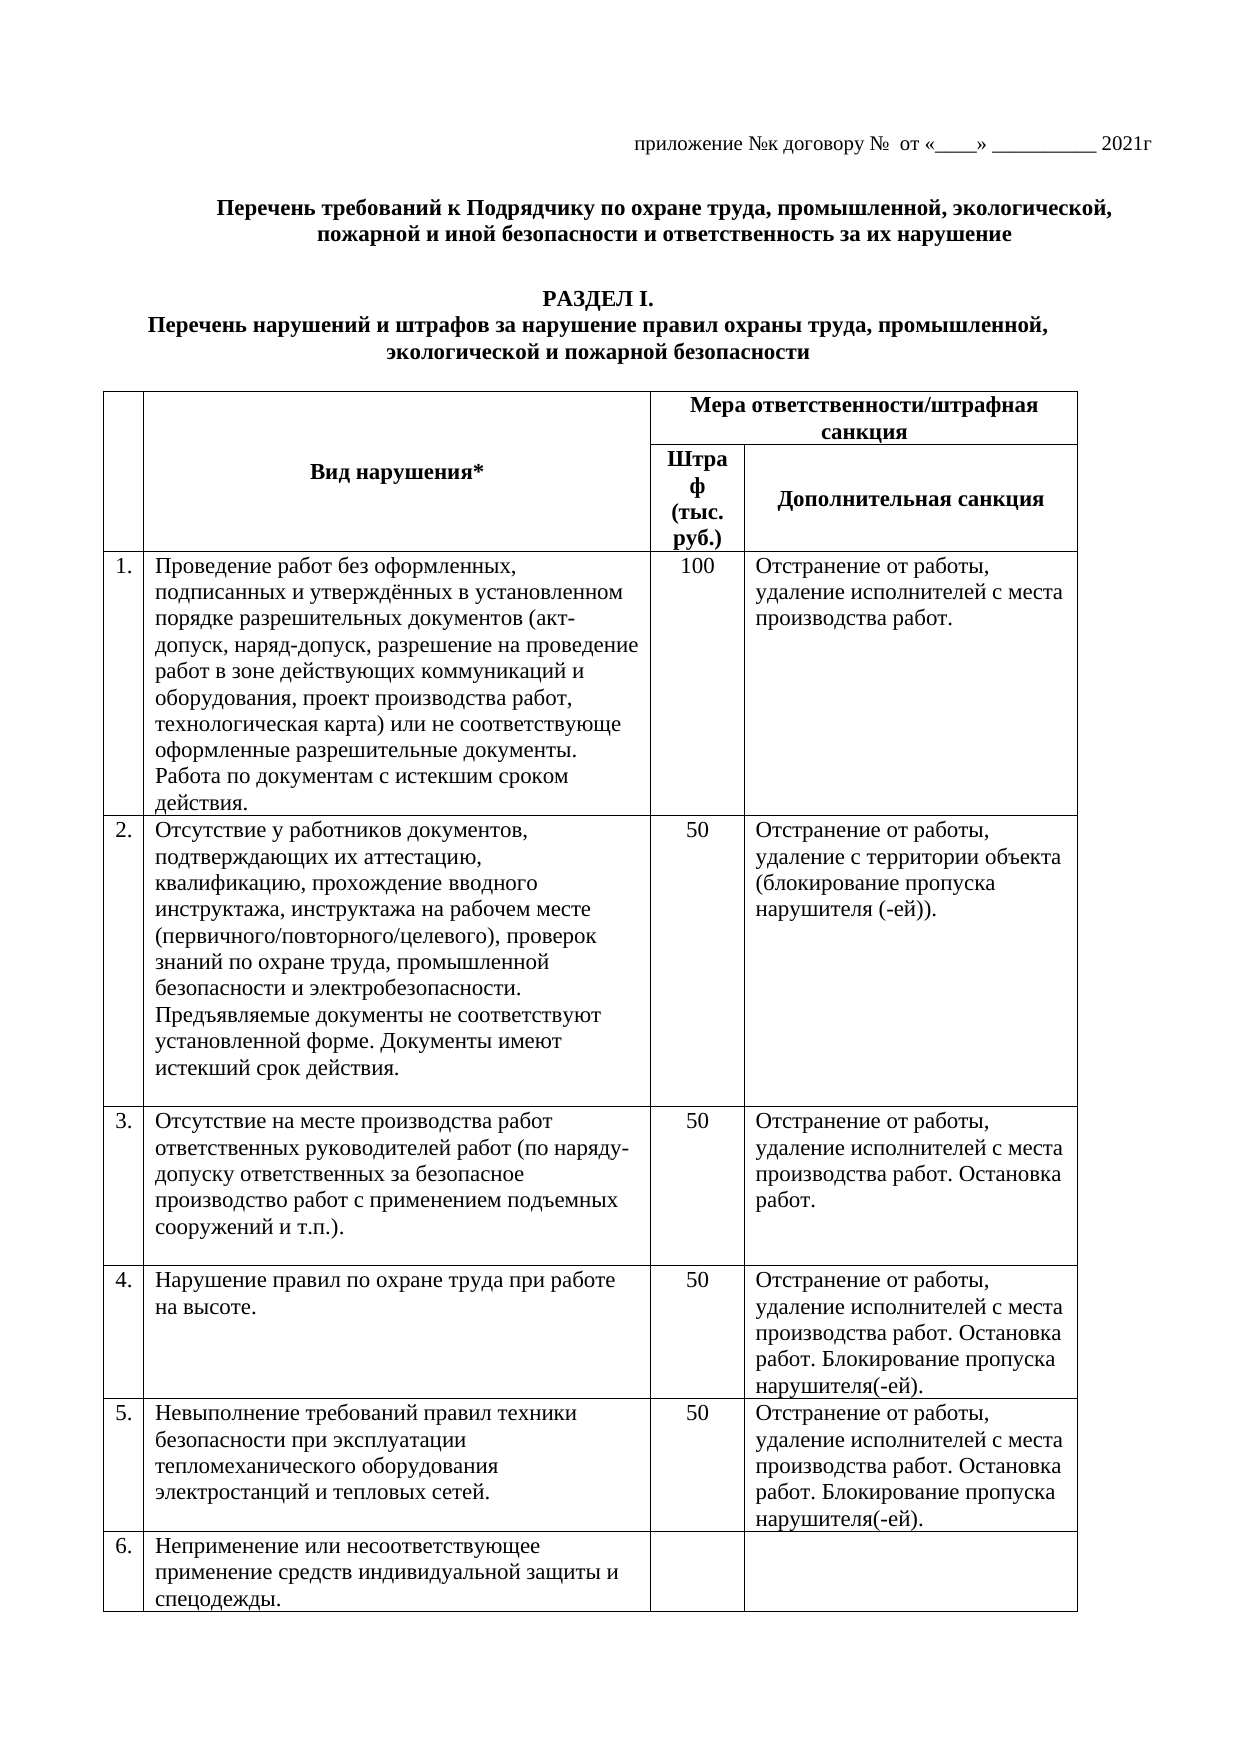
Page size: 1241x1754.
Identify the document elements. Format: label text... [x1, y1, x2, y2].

table_cell Отстранение от работы, удаление с территории объекта (блокирование пропуска нарушителя (-ей)). [745, 816, 1077, 1106]
table_cell [104, 552, 143, 815]
table_cell [651, 1532, 744, 1611]
text экологической и пожарной безопасности [59, 338, 1137, 364]
table_cell [104, 816, 143, 1106]
table_cell 50 [651, 816, 744, 1106]
table_cell Неприменение или несоответствующее применение средств индивидуальной защиты и спецодежды. [144, 1532, 650, 1611]
table_header [104, 392, 143, 551]
table_cell Отсутствие у работников документов, подтверждающих их аттестацию, квалификацию, прохождение вводного инструктажа, инструктажа на рабочем месте (первичного/повторного/целевого), проверок знаний по охране труда, промышленной безопасности и электробезопасности. Предъявляемые документы не соответствуют установленной форме. Документы имеют истекший срок действия. [144, 816, 650, 1106]
list приложение №к договору № от «____» __________ 2021г [177, 131, 1152, 155]
table_cell Отсутствие на месте производства работ ответственных руководителей работ (по наряду-допуску ответственных за безопасное производство работ с применением подъемных сооружений и т.п.). [144, 1107, 650, 1265]
table_cell [745, 1532, 1077, 1611]
text Перечень нарушений и штрафов за нарушение правил охраны труда, промышленной, [59, 311, 1137, 338]
table_header Вид нарушения* [144, 392, 650, 551]
table_cell Проведение работ без оформленных, подписанных и утверждённых в установленном порядке разрешительных документов (акт-допуск, наряд-допуск, разрешение на проведение работ в зоне действующих коммуникаций и оборудования, проект производства работ, технологическая карта) или не соответствующе оформленные разрешительные документы. Работа по документам с истекшим сроком действия. [144, 552, 650, 815]
table_cell Невыполнение требований правил техники безопасности при эксплуатации тепломеханического оборудования электростанций и тепловых сетей. [144, 1399, 650, 1531]
table_cell [104, 1399, 143, 1531]
table_cell 50 [651, 1266, 744, 1398]
table_cell Штраф (тыс. руб.) [651, 445, 744, 551]
table_cell [104, 1107, 143, 1265]
table_cell Отстранение от работы, удаление исполнителей с места производства работ. [745, 552, 1077, 815]
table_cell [745, 1399, 1077, 1531]
list Перечень требований к Подрядчику по охране труда, промышленной, экологической, пожарной и иной безопасности и ответственность за их нарушение [177, 167, 1152, 246]
table_header Мера ответственности/штрафная санкция [651, 392, 1077, 444]
table_cell Дополнительная санкция [745, 445, 1077, 551]
table_cell Нарушение правил по охране труда при работе на высоте. [144, 1266, 650, 1398]
text РАЗДЕЛ I. [59, 285, 1137, 311]
table_cell Отстранение от работы, удаление исполнителей с места производства работ. Остановка работ. [745, 1107, 1077, 1265]
table_cell 100 [651, 552, 744, 815]
table_cell Отстранение от работы, удаление исполнителей с места производства работ. Остановка работ. Блокирование пропуска нарушителя(-ей). [745, 1266, 1077, 1398]
table_cell [104, 1266, 143, 1398]
table_cell 50 [651, 1399, 744, 1531]
table_cell [104, 1532, 143, 1611]
table_cell 50 [651, 1107, 744, 1265]
